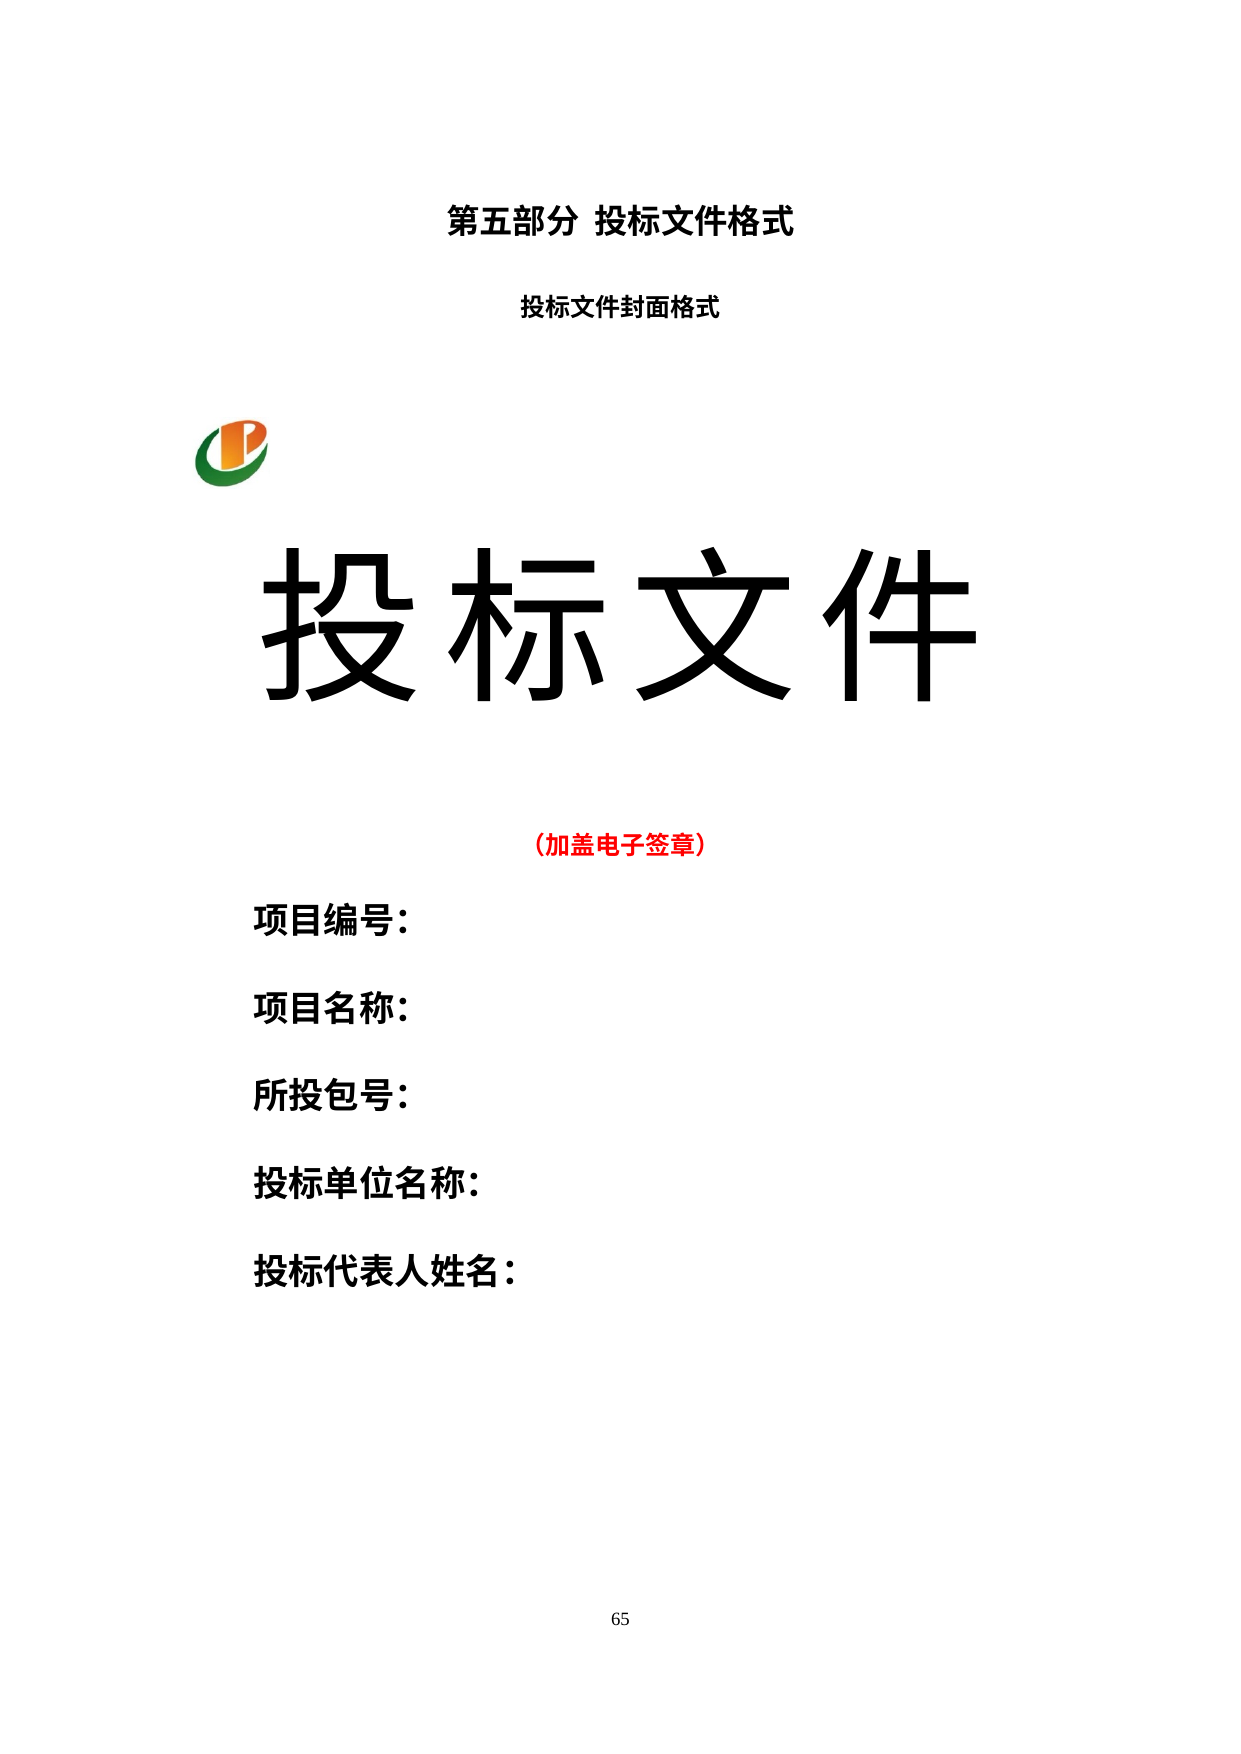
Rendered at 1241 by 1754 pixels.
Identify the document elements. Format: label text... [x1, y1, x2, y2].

text （加盖电子签章） [187, 811, 1053, 876]
text 投标文件封面格式 [187, 273, 1053, 338]
subtitle 第五部分 投标文件格式 [187, 187, 1053, 252]
text 投 标 文 件 [187, 486, 1053, 746]
text 所投包号： [253, 1061, 1053, 1126]
picture [191, 417, 271, 489]
text 投标单位名称： [253, 1148, 1053, 1213]
text 项目编号： [253, 885, 1053, 950]
text 投标代表人姓名： [253, 1236, 1053, 1301]
text 项目名称： [253, 973, 1053, 1038]
